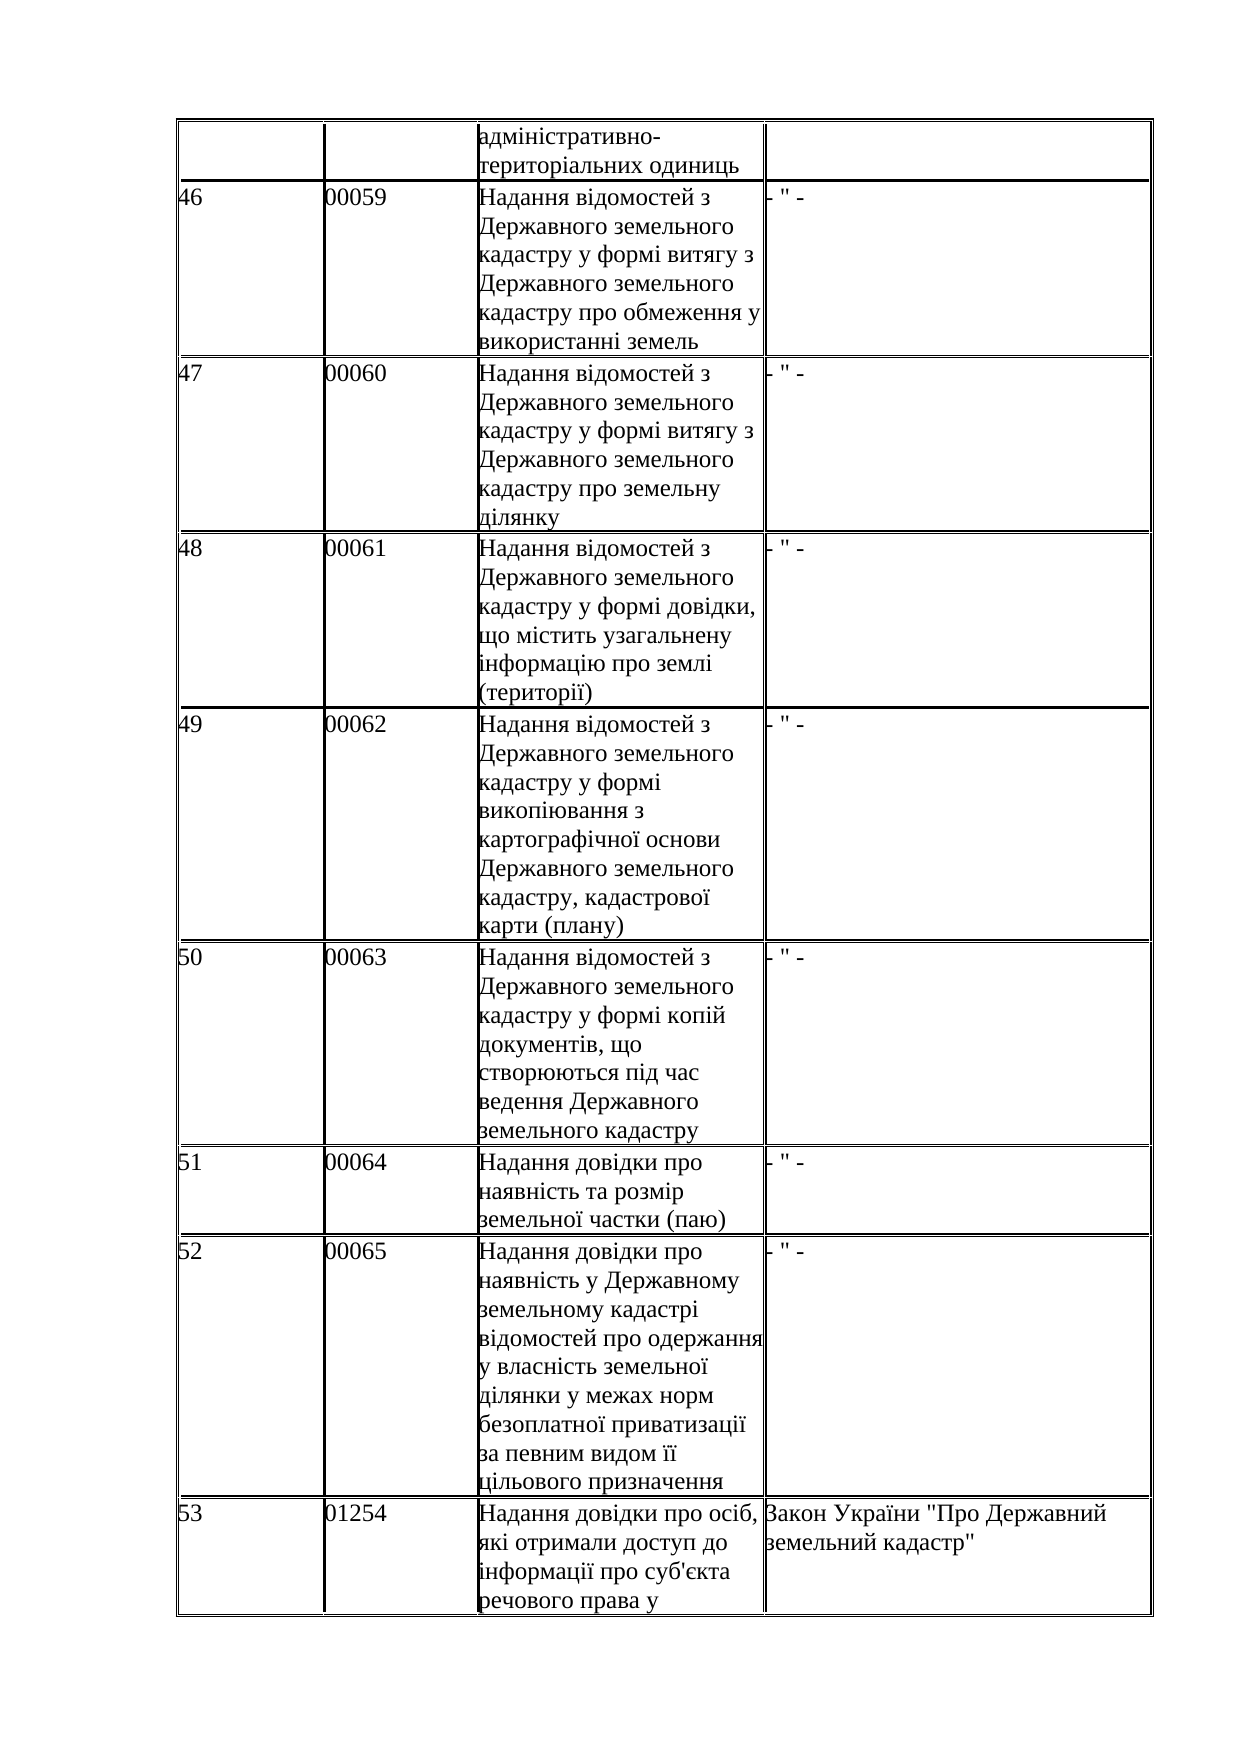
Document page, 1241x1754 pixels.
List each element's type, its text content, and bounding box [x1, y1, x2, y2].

table_cell Надання довідки про наявність у Державному земельному кадастрі відомостей про одержання у власність земельної ділянки у межах норм безоплатної приватизації за певним видом її цільового призначення [480, 1237, 763, 1495]
table_cell 00062 [326, 709, 477, 939]
table_cell 00063 [326, 943, 477, 1144]
table_cell 52 [179, 1233, 323, 1495]
table_cell Надання відомостей з Державного земельного кадастру у формі викопіювання з картографічної основи Державного земельного кадастру, кадастрової карти (плану) [480, 709, 763, 939]
table_cell 00061 [326, 534, 477, 706]
table_cell - " - [767, 355, 1151, 530]
table_cell Надання відомостей з Державного земельного кадастру у формі витягу з Державного земельного кадастру про обмеження у використанні земель [480, 182, 763, 354]
table_cell - " - [767, 706, 1150, 939]
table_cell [765, 1495, 1151, 1613]
table_cell - " - [767, 939, 1151, 1144]
table_cell 00059 [326, 182, 477, 354]
table_cell 00035 [324, 120, 478, 179]
table_cell 46 [179, 179, 323, 354]
table_cell 45 [179, 120, 324, 179]
table_cell 53 [179, 1495, 324, 1613]
table_cell - " - [767, 530, 1151, 706]
table_cell Надання відомостей з Державного земельного кадастру у формі копій документів, що створюються під час ведення Державного земельного кадастру [480, 943, 763, 1144]
table_cell Надання відомостей з Державного земельного кадастру у формі витягу з Державного земельного кадастру про земельну ділянку [480, 358, 763, 530]
table_cell - " - [767, 179, 1150, 354]
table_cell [478, 120, 765, 179]
table_cell 01254 [324, 1499, 478, 1613]
table_cell 00060 [326, 358, 477, 530]
table_cell 51 [177, 1144, 324, 1233]
table_cell Надання відомостей з Державного земельного кадастру у формі довідки, що містить узагальнену інформацію про землі (території) [480, 534, 763, 706]
table_cell - " - [767, 1233, 1151, 1495]
table_cell 00064 [326, 1147, 477, 1233]
table_cell 48 [179, 530, 323, 706]
table_cell - " - [765, 1144, 1152, 1233]
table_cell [765, 122, 1150, 179]
table_cell Надання довідки про наявність та розмір земельної частки (паю) [480, 1147, 763, 1233]
table_cell 00065 [326, 1237, 477, 1495]
table_cell 49 [179, 706, 323, 939]
table_cell 50 [179, 939, 323, 1144]
table_cell 47 [179, 355, 323, 530]
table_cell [480, 1495, 765, 1613]
